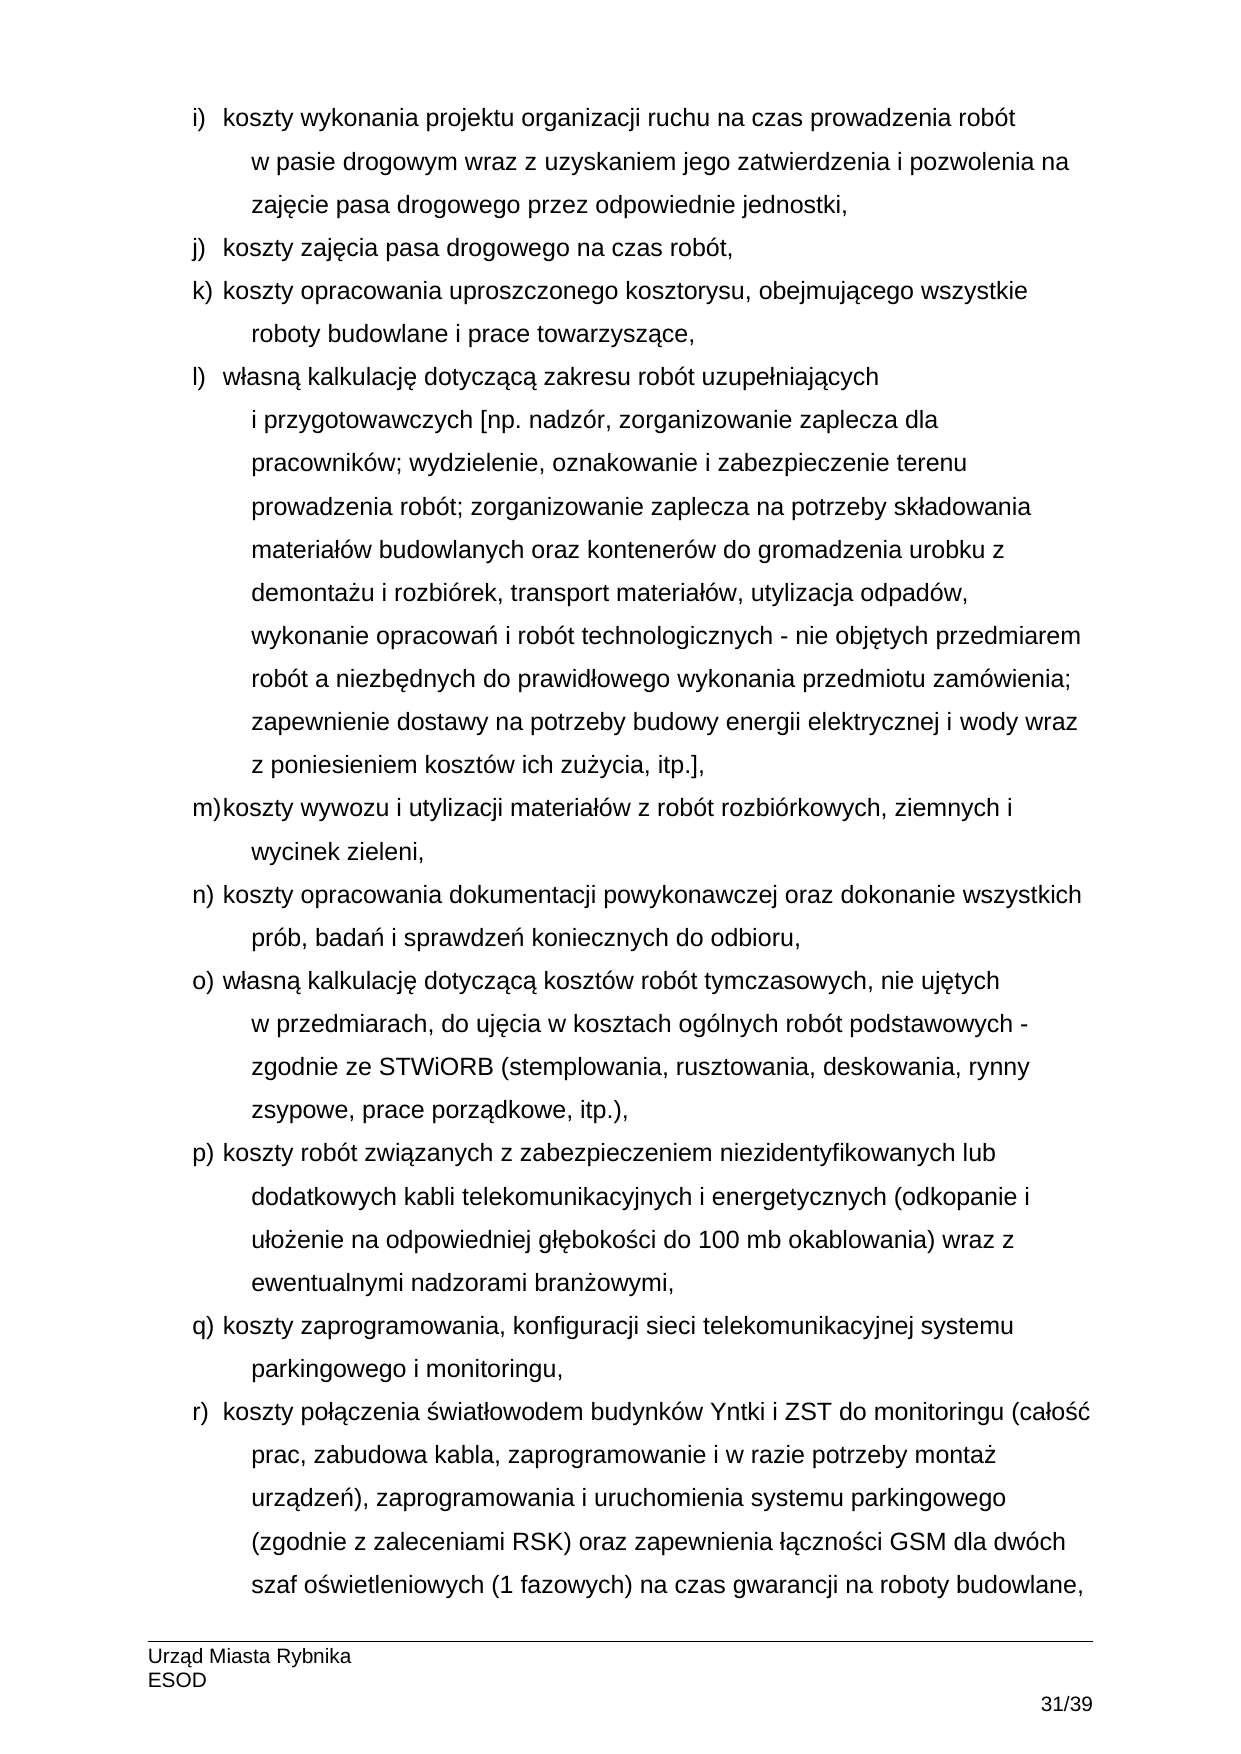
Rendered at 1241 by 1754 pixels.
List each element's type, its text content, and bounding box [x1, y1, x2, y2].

list koszty wywozu i utylizacji materiałów z robót rozbiórkowych, ziemnych i wycinek zieleni, [192, 793, 1093, 865]
list własną kalkulację dotyczącą zakresu robót uzupełniających i przygotowawczych [np. nadzór, zorganizowanie zaplecza dla pracowników; wydzielenie, oznakowanie i zabezpieczenie terenu prowadzenia robót; zorganizowanie zaplecza na potrzeby składowania materiałów budowlanych oraz kontenerów do gromadzenia urobku z demontażu i rozbiórek, transport materiałów, utylizacja odpadów, wykonanie opracowań i robót technologicznych - nie objętych przedmiarem robót a niezbędnych do prawidłowego wykonania przedmiotu zamówienia; zapewnienie dostawy na potrzeby budowy energii elektrycznej i wody wraz z poniesieniem kosztów ich zużycia, itp.], [192, 362, 1093, 779]
list koszty opracowania uproszczonego kosztorysu, obejmującego wszystkie roboty budowlane i prace towarzyszące, [192, 276, 1093, 348]
list własną kalkulację dotyczącą kosztów robót tymczasowych, nie ujętych w przedmiarach, do ujęcia w kosztach ogólnych robót podstawowych -zgodnie ze STWiORB (stemplowania, rusztowania, deskowania, rynny zsypowe, prace porządkowe, itp.), [192, 966, 1093, 1124]
list koszty opracowania dokumentacji powykonawczej oraz dokonanie wszystkich prób, badań i sprawdzeń koniecznych do odbioru, [192, 880, 1093, 952]
list koszty zajęcia pasa drogowego na czas robót, [192, 233, 1093, 262]
list koszty zaprogramowania, konfiguracji sieci telekomunikacyjnej systemu parkingowego i monitoringu, [192, 1311, 1093, 1383]
list koszty robót związanych z zabezpieczeniem niezidentyfikowanych lub dodatkowych kabli telekomunikacyjnych i energetycznych (odkopanie i ułożenie na odpowiedniej głębokości do 100 mb okablowania) wraz z ewentualnymi nadzorami branżowymi, [192, 1138, 1093, 1297]
list koszty połączenia światłowodem budynków Yntki i ZST do monitoringu (całość prac, zabudowa kabla, zaprogramowanie i w razie potrzeby montaż urządzeń), zaprogramowania i uruchomienia systemu parkingowego (zgodnie z zaleceniami RSK) oraz zapewnienia łączności GSM dla dwóch szaf oświetleniowych (1 fazowych) na czas gwarancji na roboty budowlane, [192, 1397, 1093, 1598]
list koszty wykonania projektu organizacji ruchu na czas prowadzenia robót w pasie drogowym wraz z uzyskaniem jego zatwierdzenia i pozwolenia na zajęcie pasa drogowego przez odpowiednie jednostki, [192, 103, 1093, 218]
